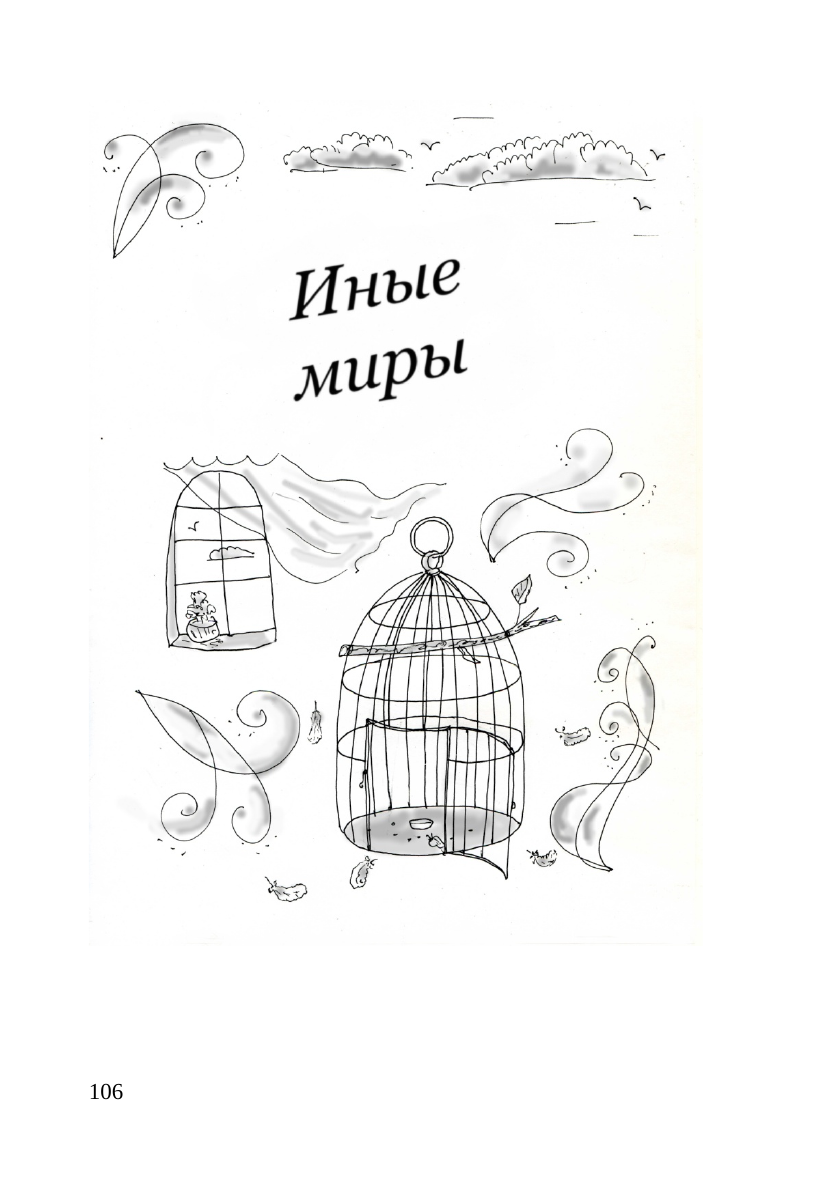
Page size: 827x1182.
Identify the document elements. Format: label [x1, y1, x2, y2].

picture [88, 100, 703, 946]
